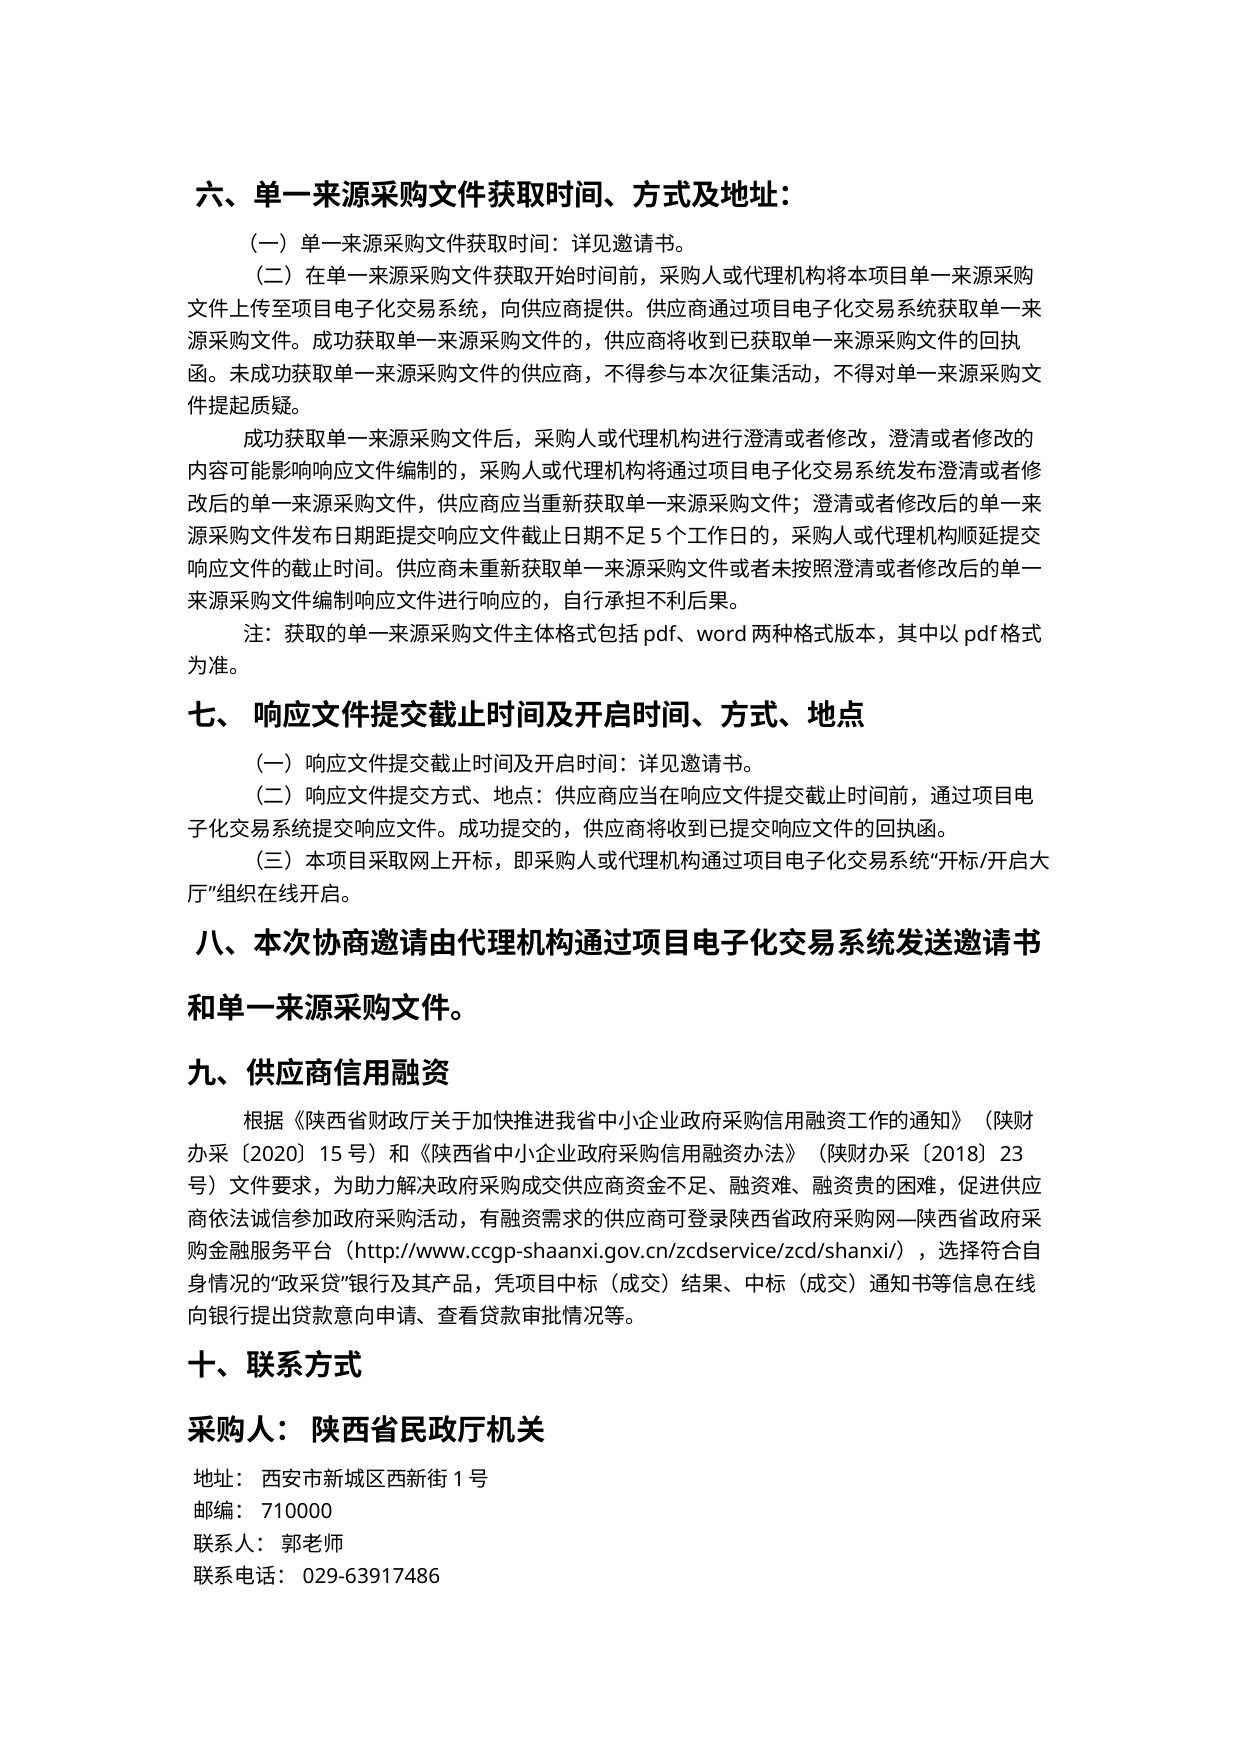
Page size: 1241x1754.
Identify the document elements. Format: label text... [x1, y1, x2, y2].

text 采购人： 陕西省民政厅机关 [187, 1397, 1053, 1462]
text 成功获取单一来源采购文件后，采购人或代理机构进行澄清或者修改，澄清或者修改的内容可能影响响应文件编制的，采购人或代理机构将通过项目电子化交易系统发布澄清或者修改后的单一来源采购文件，供应商应当重新获取单一来源采购文件；澄清或者修改后的单一来源采购文件发布日期距提交响应文件截止日期不足5个工作日的，采购人或代理机构顺延提交响应文件的截止时间。供应商未重新获取单一来源采购文件或者未按照澄清或者修改后的单一来源采购文件编制响应文件进行响应的，自行承担不利后果。 [187, 422, 1053, 617]
text 十、联系方式 [187, 1332, 1053, 1397]
text 联系人： 郭老师 [187, 1527, 1053, 1559]
text （二）在单一来源采购文件获取开始时间前，采购人或代理机构将本项目单一来源采购文件上传至项目电子化交易系统，向供应商提供。供应商通过项目电子化交易系统获取单一来源采购文件。成功获取单一来源采购文件的，供应商将收到已获取单一来源采购文件的回执函。未成功获取单一来源采购文件的供应商，不得参与本次征集活动，不得对单一来源采购文件提起质疑。 [187, 259, 1053, 422]
text 地址： 西安市新城区西新街1号 [187, 1462, 1053, 1494]
text 七、 响应文件提交截止时间及开启时间、方式、地点 [187, 682, 1053, 747]
text （三）本项目采取网上开标，即采购人或代理机构通过项目电子化交易系统“开标/开启大厅”组织在线开启。 [187, 844, 1053, 909]
text 邮编： 710000 [187, 1494, 1053, 1527]
text 注：获取的单一来源采购文件主体格式包括pdf、word两种格式版本，其中以pdf格式为准。 [187, 617, 1053, 682]
text 六、单一来源采购文件获取时间、方式及地址： [187, 162, 1053, 227]
text 九、供应商信用融资 [187, 1039, 1053, 1104]
text 联系电话： 029-63917486 [187, 1559, 1053, 1592]
text （一）响应文件提交截止时间及开启时间：详见邀请书。 [187, 747, 1053, 779]
text （一）单一来源采购文件获取时间：详见邀请书。 [187, 227, 1053, 259]
text 根据《陕西省财政厅关于加快推进我省中小企业政府采购信用融资工作的通知》（陕财办采〔2020〕15 号）和《陕西省中小企业政府采购信用融资办法》（陕财办采〔2018〕23 号）文件要求，为助力解决政府采购成交供应商资金不足、融资难、融资贵的困难，促进供应商依法诚信参加政府采购活动，有融资需求的供应商可登录陕西省政府采购网—陕西省政府采购金融服务平台（http://www.ccgp-shaanxi.gov.cn/zcdservice/zcd/shanxi/），选择符合自身情况的“政采贷”银行及其产品，凭项目中标（成交）结果、中标（成交）通知书等信息在线向银行提出贷款意向申请、查看贷款审批情况等。 [187, 1104, 1053, 1332]
text （二）响应文件提交方式、地点：供应商应当在响应文件提交截止时间前，通过项目电子化交易系统提交响应文件。成功提交的，供应商将收到已提交响应文件的回执函。 [187, 779, 1053, 844]
text 八、本次协商邀请由代理机构通过项目电子化交易系统发送邀请书和单一来源采购文件。 [187, 909, 1053, 1039]
